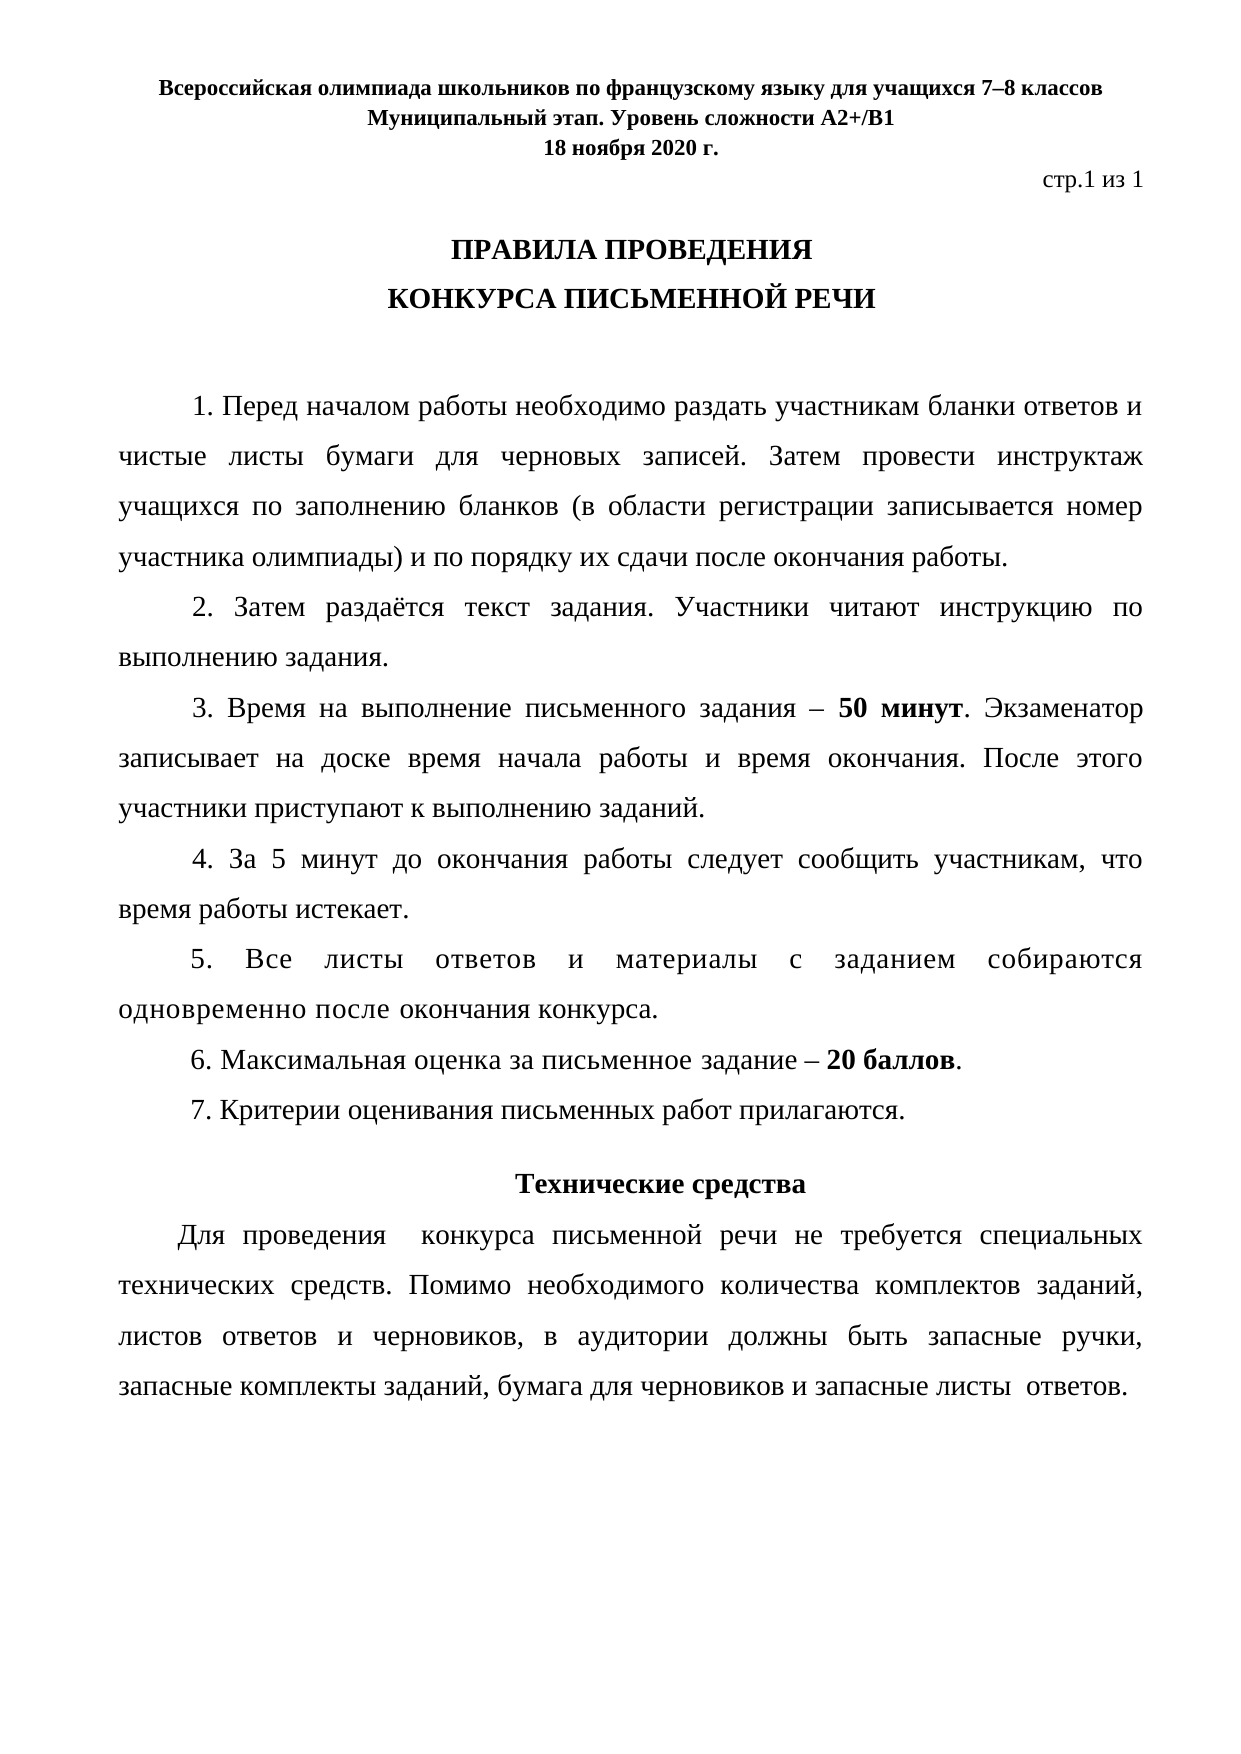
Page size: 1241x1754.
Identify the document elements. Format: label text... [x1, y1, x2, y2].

text 2. Затем раздаётся текст задания. Участники читают инструкцию по выполнению задания. [118, 589, 1144, 673]
text ПРАВИЛА ПРОВЕДЕНИЯ [119, 232, 1144, 266]
text 5. Все листы ответов и материалы с заданием собираются одновременно после окончания конкурса. [118, 941, 1144, 1025]
text КОНКУРСА ПИСЬМЕННОЙ РЕЧИ [119, 281, 1144, 314]
text Для проведения конкурса письменной речи не требуется специальных технических средств. Помимо необходимого количества комплектов заданий, листов ответов и черновиков, в аудитории должны быть запасные ручки, запасные комплекты заданий, бумага для черновиков и запасные листы ответов. [118, 1217, 1144, 1401]
text 1. Перед началом работы необходимо раздать участникам бланки ответов и чистые листы бумаги для черновых записей. Затем провести инструктаж учащихся по заполнению бланков (в области регистрации записывается номер участника олимпиады) и по порядку их сдачи после окончания работы. [118, 388, 1144, 572]
text Технические средства [118, 1167, 1144, 1200]
text 7. Критерии оценивания письменных работ прилагаются. [118, 1092, 1144, 1126]
text 6. Максимальная оценка за письменное задание – 20 баллов. [118, 1042, 1144, 1076]
text 3. Время на выполнение письменного задания – 50 минут. Экзаменатор записывает на доске время начала работы и время окончания. После этого участники приступают к выполнению заданий. [118, 690, 1144, 824]
text 4. За 5 минут до окончания работы следует сообщить участникам, что время работы истекает. [118, 841, 1144, 924]
